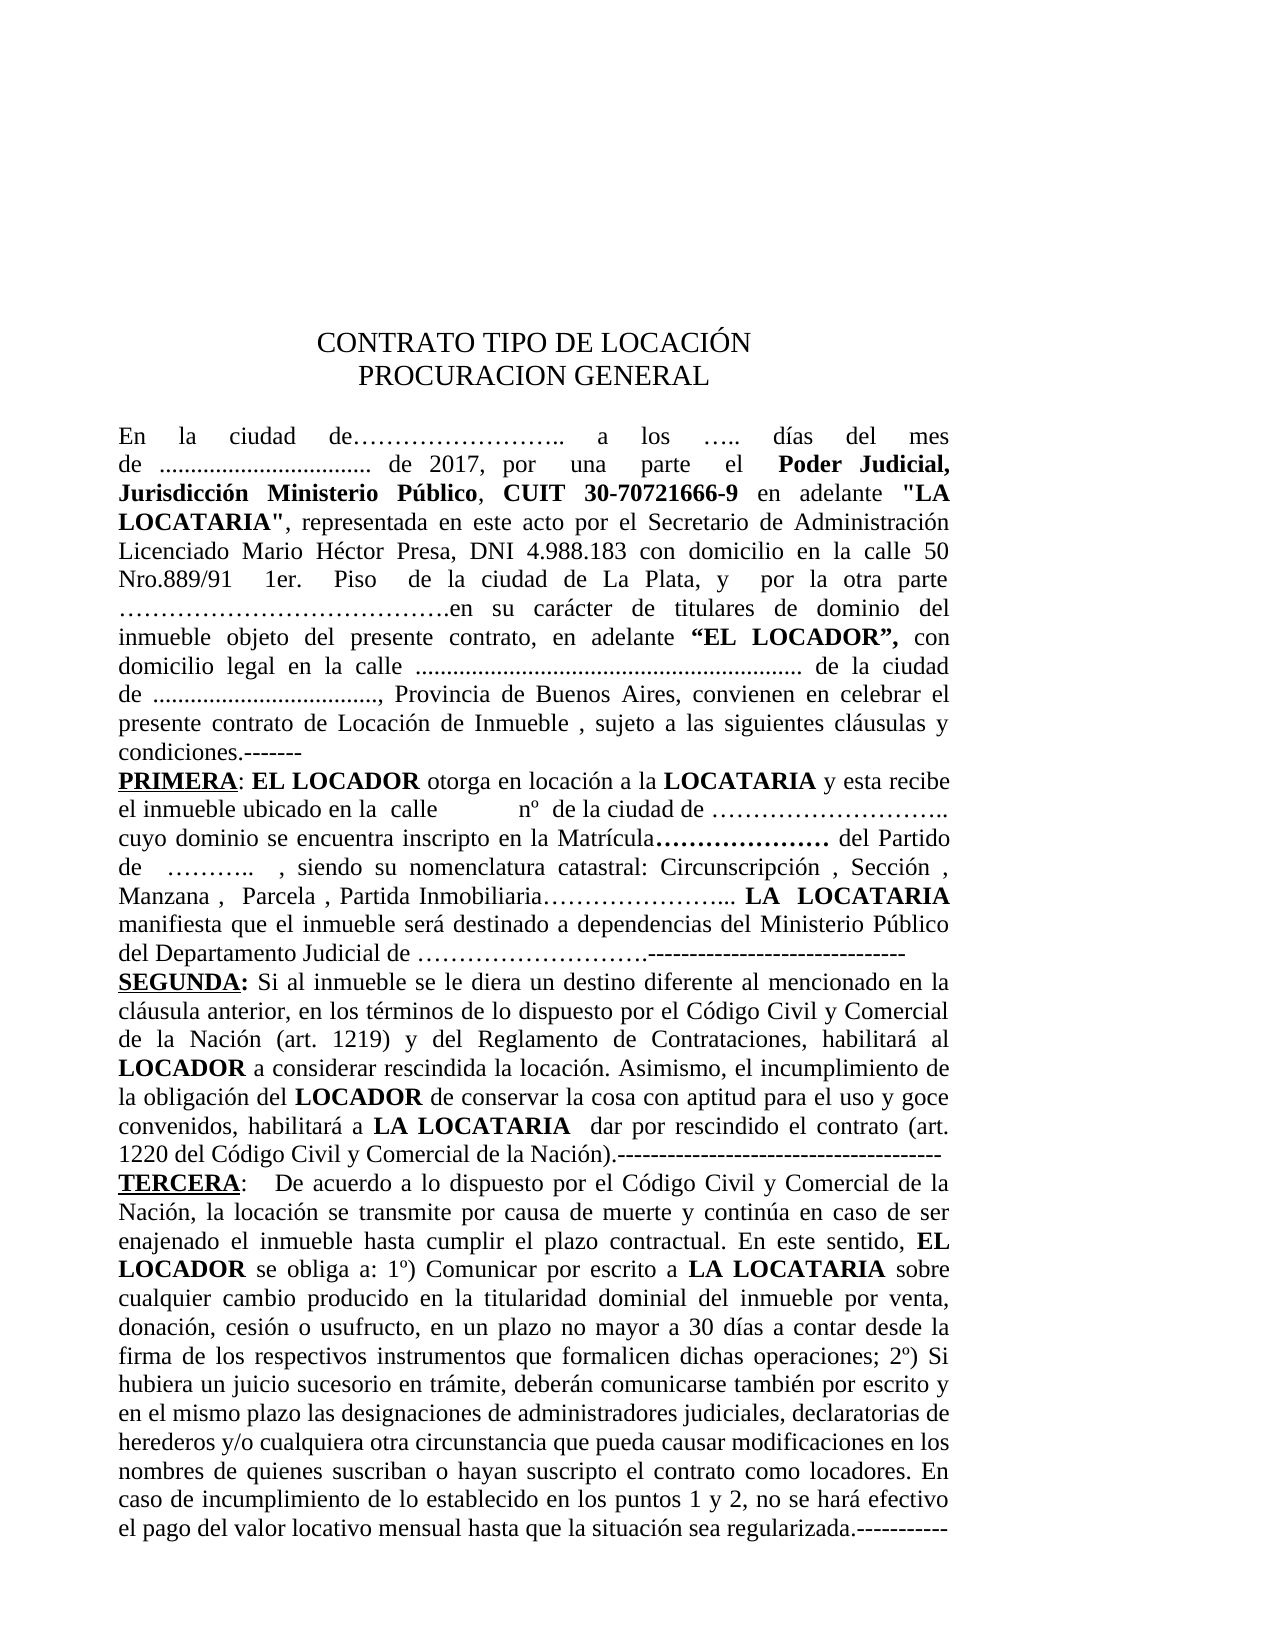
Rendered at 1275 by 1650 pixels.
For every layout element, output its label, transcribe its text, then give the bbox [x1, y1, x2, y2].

text En la ciudad de…………………….. a los ….. días del mes de .................................. de 2017, por una parte el Poder Judicial, Jurisdicción Ministerio Público, CUIT 30-70721666-9 en adelante "LA LOCATARIA", representada en este acto por el Secretario de Administración Licenciado Mario Héctor Presa, DNI 4.988.183 con domicilio en la calle 50 Nro.889/91 1er. Piso de la ciudad de La Plata, y por la otra parte ………………………………….en su carácter de titulares de dominio del inmueble objeto del presente contrato, en adelante “EL LOCADOR”, con domicilio legal en la calle .............................................................. de la ciudad de ...................................., Provincia de Buenos Aires, convienen en celebrar el presente contrato de Locación de Inmueble , sujeto a las siguientes cláusulas y condiciones.------- [118, 421, 950, 766]
text PRIMERA: EL LOCADOR otorga en locación a la LOCATARIA y esta recibe el inmueble ubicado en la calle nº de la ciudad de ……………………….. cuyo dominio se encuentra inscripto en la Matrícula………………… del Partido de ……….. , siendo su nomenclatura catastral: Circunscripción , Sección , Manzana , Parcela , Partida Inmobiliaria…………………... LA LOCATARIA manifiesta que el inmueble será destinado a dependencias del Ministerio Público del Departamento Judicial de ……………………….------------------------------- [118, 766, 950, 967]
text PROCURACION GENERAL [118, 358, 950, 392]
text TERCERA: De acuerdo a lo dispuesto por el Código Civil y Comercial de la Nación, la locación se transmite por causa de muerte y continúa en caso de ser enajenado el inmueble hasta cumplir el plazo contractual. En este sentido, EL LOCADOR se obliga a: 1º) Comunicar por escrito a LA LOCATARIA sobre cualquier cambio producido en la titularidad dominial del inmueble por venta, donación, cesión o usufructo, en un plazo no mayor a 30 días a contar desde la firma de los respectivos instrumentos que formalicen dichas operaciones; 2º) Si hubiera un juicio sucesorio en trámite, deberán comunicarse también por escrito y en el mismo plazo las designaciones de administradores judiciales, declaratorias de herederos y/o cualquiera otra circunstancia que pueda causar modificaciones en los nombres de quienes suscriban o hayan suscripto el contrato como locadores. En caso de incumplimiento de lo establecido en los puntos 1 y 2, no se hará efectivo el pago del valor locativo mensual hasta que la situación sea regularizada.----------- [118, 1168, 950, 1542]
text SEGUNDA: Si al inmueble se le diera un destino diferente al mencionado en la cláusula anterior, en los términos de lo dispuesto por el Código Civil y Comercial de la Nación (art. 1219) y del Reglamento de Contrataciones, habilitará al LOCADOR a considerar rescindida la locación. Asimismo, el incumplimiento de la obligación del LOCADOR de conservar la cosa con aptitud para el uso y goce convenidos, habilitará a LA LOCATARIA dar por rescindido el contrato (art. 1220 del Código Civil y Comercial de la Nación).--------------------------------------- [118, 967, 950, 1168]
text CONTRATO TIPO DE LOCACIÓN [118, 325, 950, 358]
